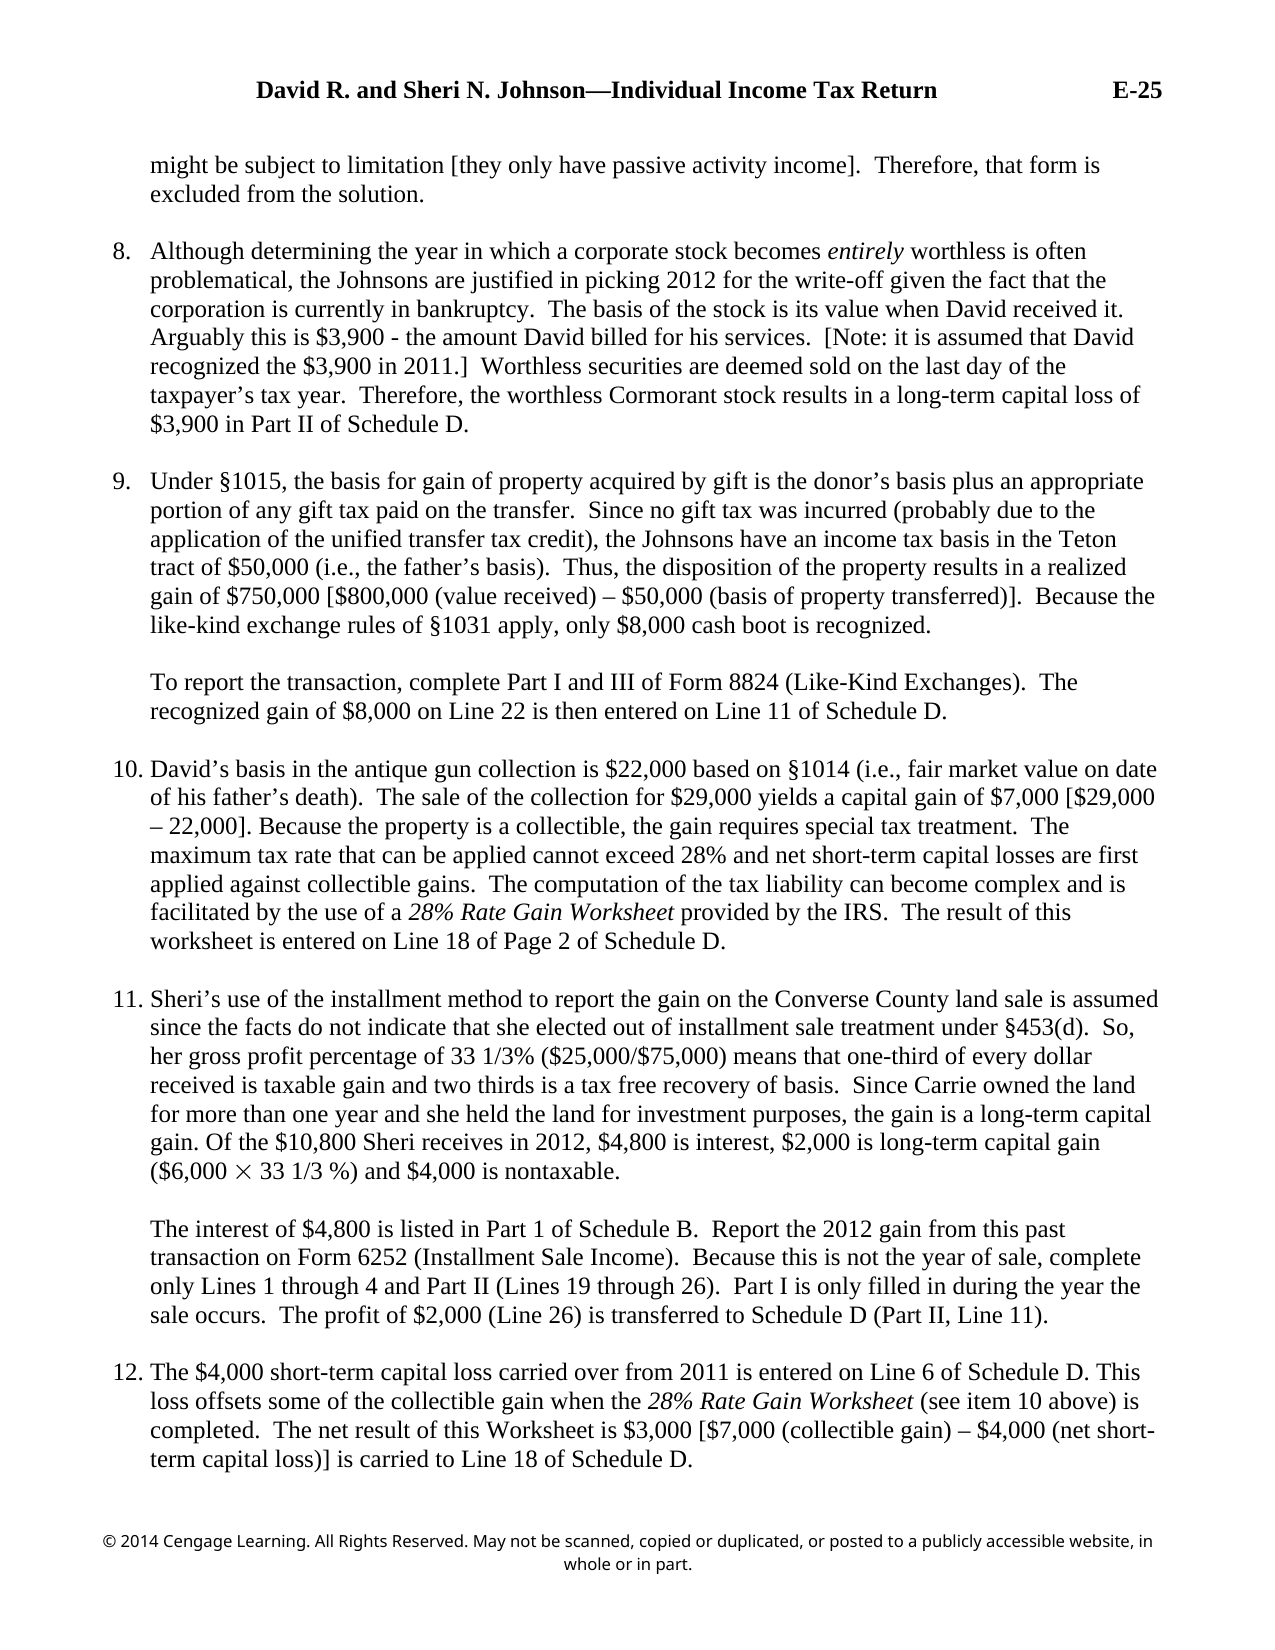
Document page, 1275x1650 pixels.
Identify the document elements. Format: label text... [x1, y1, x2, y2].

list David’s basis in the antique gun collection is $22,000 based on §1014 (i.e., fair market value on date of his father’s death). The sale of the collection for $29,000 yields a capital gain of $7,000 [$29,000 – 22,000]. Because the property is a collectible, the gain requires special tax treatment. The maximum tax rate that can be applied cannot exceed 28% and net short-term capital losses are first applied against collectible gains. The computation of the tax liability can become complex and is facilitated by the use of a 28% Rate Gain Worksheet provided by the IRS. The result of this worksheet is entered on Line 18 of Page 2 of Schedule D. [112, 754, 1162, 955]
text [150, 150, 1162, 207]
list The $4,000 short-term capital loss carried over from 2011 is entered on Line 6 of Schedule D. This loss offsets some of the collectible gain when the 28% Rate Gain Worksheet (see item 10 above) is completed. The net result of this Worksheet is $3,000 [$7,000 (collectible gain) – $4,000 (net short-term capital loss)] is carried to Line 18 of Schedule D. [112, 1357, 1162, 1472]
list Sheri’s use of the installment method to report the gain on the Converse County land sale is assumed since the facts do not indicate that she elected out of installment sale treatment under §453(d). So, her gross profit percentage of 33 1/3% ($25,000/$75,000) means that one-third of every dollar received is taxable gain and two thirds is a tax free recovery of basis. Since Carrie owned the land for more than one year and she held the land for investment purposes, the gain is a long-term capital gain. Of the $10,800 Sheri receives in 2012, $4,800 is interest, $2,000 is long-term capital gain ($6,000 33 1/3 %) and $4,000 is nontaxable. [112, 984, 1162, 1185]
list Under §1015, the basis for gain of property acquired by gift is the donor’s basis plus an appropriate portion of any gift tax paid on the transfer. Since no gift tax was incurred (probably due to the application of the unified transfer tax credit), the Johnsons have an income tax basis in the Teton tract of $50,000 (i.e., the father’s basis). Thus, the disposition of the property results in a realized gain of $750,000 [$800,000 (value received) – $50,000 (basis of property transferred)]. Because the like-kind exchange rules of §1031 apply, only $8,000 cash boot is recognized. [112, 466, 1162, 639]
text To report the transaction, complete Part I and III of Form 8824 (Like-Kind Exchanges). The recognized gain of $8,000 on Line 22 is then entered on Line 11 of Schedule D. [150, 667, 1162, 725]
list Although determining the year in which a corporate stock becomes entirely worthless is often problematical, the Johnsons are justified in picking 2012 for the write-off given the fact that the corporation is currently in bankruptcy. The basis of the stock is its value when David received it. Arguably this is $3,900 - the amount David billed for his services. [Note: it is assumed that David recognized the $3,900 in 2011.] Worthless securities are deemed sold on the last day of the taxpayer’s tax year. Therefore, the worthless Cormorant stock results in a long-term capital loss of $3,900 in Part II of Schedule D. [112, 236, 1162, 437]
text The interest of $4,800 is listed in Part 1 of Schedule B. Report the 2012 gain from this past transaction on Form 6252 (Installment Sale Income). Because this is not the year of sale, complete only Lines 1 through 4 and Part II (Lines 19 through 26). Part I is only filled in during the year the sale occurs. The profit of $2,000 (Line 26) is transferred to Schedule D (Part II, Line 11). [150, 1214, 1162, 1329]
